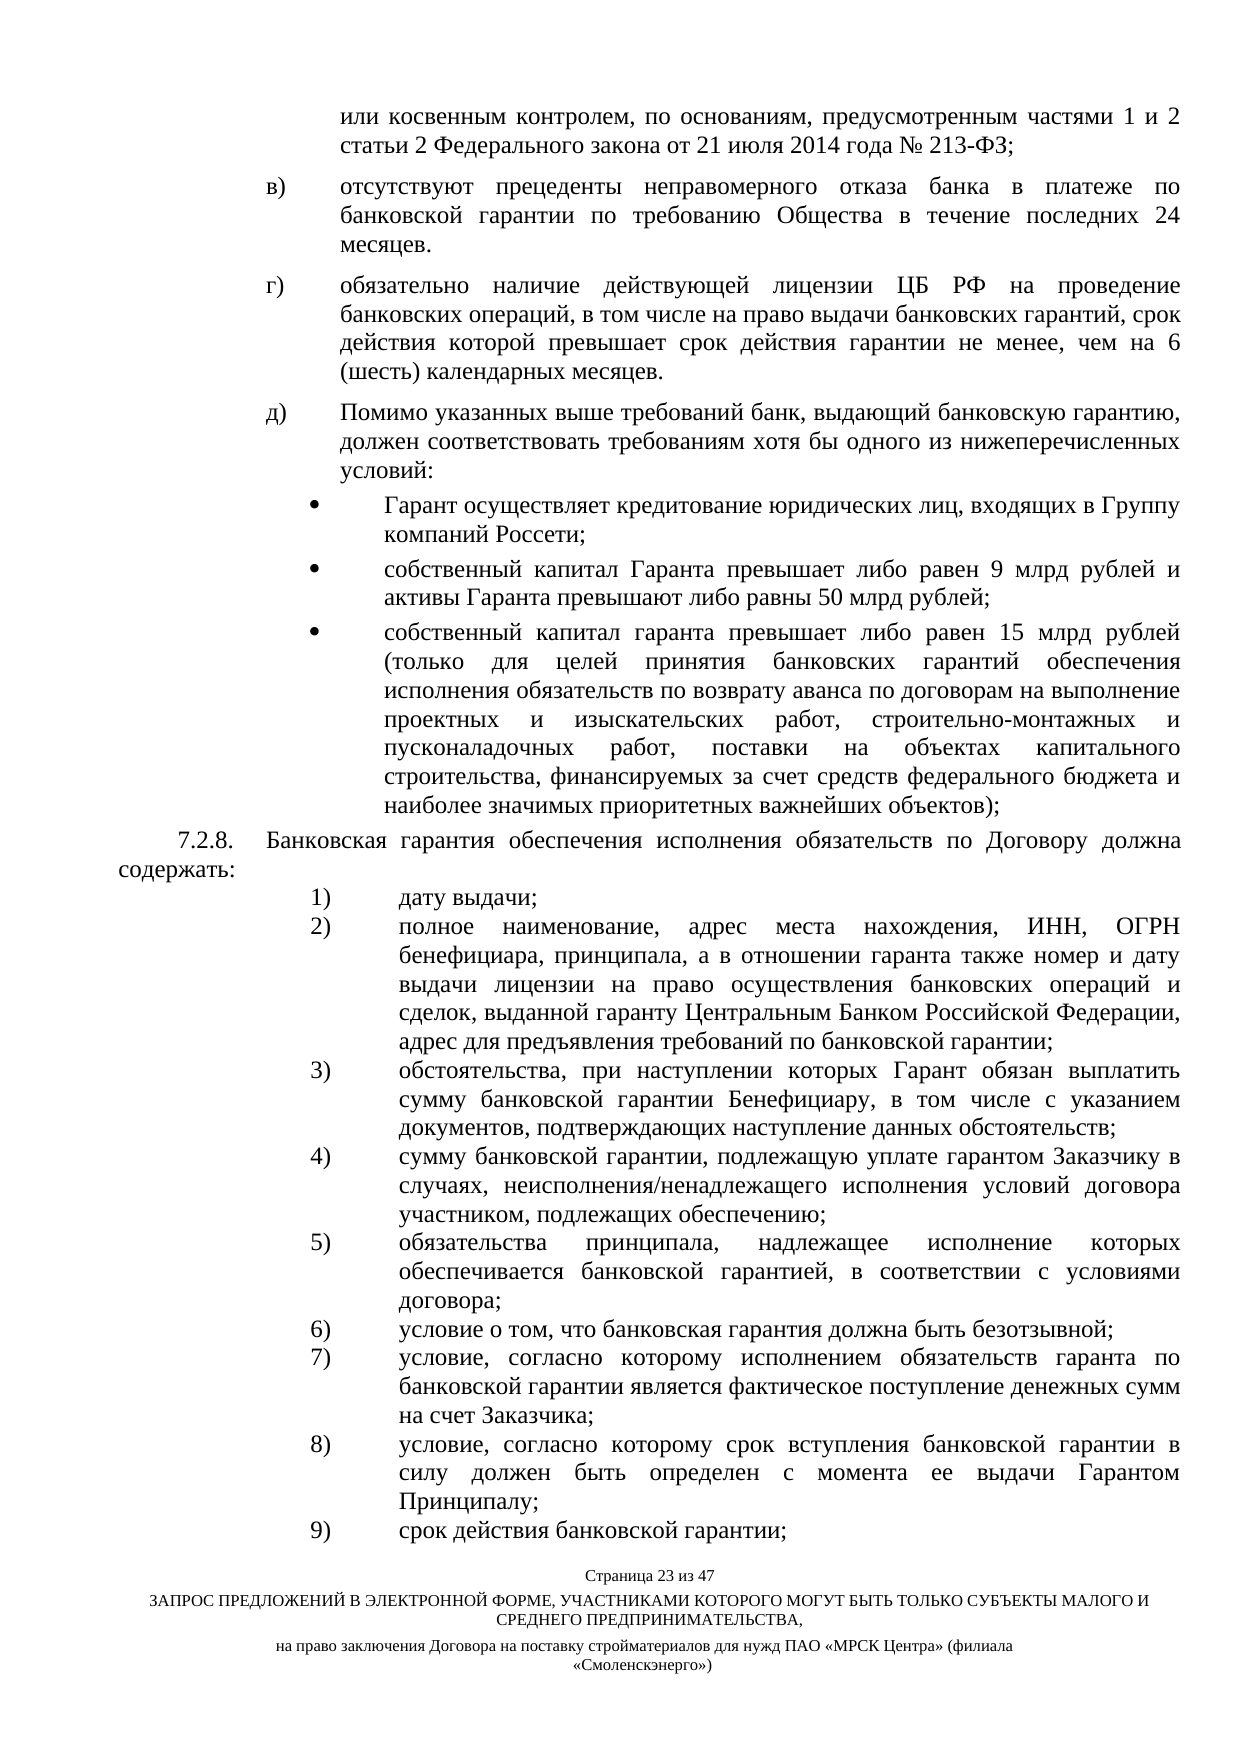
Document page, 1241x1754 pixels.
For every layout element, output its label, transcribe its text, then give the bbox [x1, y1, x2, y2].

list условие, согласно которому исполнением обязательств гаранта по банковской гарантии является фактическое поступление денежных сумм на счет Заказчика; [310, 1342, 1181, 1429]
list обязательно наличие действующей лицензии ЦБ РФ на проведение банковских операций, в том числе на право выдачи банковских гарантий, срок действия которой превышает срок действия гарантии не менее, чем на 6 (шесть) календарных месяцев. [266, 270, 1181, 385]
list Гарант осуществляет кредитование юридических лиц, входящих в Группу компаний Россети; [310, 490, 1181, 547]
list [266, 101, 1181, 159]
list полное наименование, адрес места нахождения, ИНН, ОГРН бенефициара, принципала, а в отношении гаранта также номер и дату выдачи лицензии на право осуществления банковских операций и сделок, выданной гаранту Центральным Банком Российской Федерации, адрес для предъявления требований по банковской гарантии; [310, 911, 1181, 1055]
list собственный капитал гаранта превышает либо равен 15 млрд рублей (только для целей принятия банковских гарантий обеспечения исполнения обязательств по возврату аванса по договорам на выполнение проектных и изыскательских работ, строительно-монтажных и пусконаладочных работ, поставки на объектах капитального строительства, финансируемых за счет средств федерального бюджета и наиболее значимых приоритетных важнейших объектов); [310, 617, 1181, 819]
list Помимо указанных выше требований банк, выдающий банковскую гарантию, должен соответствовать требованиям хотя бы одного из нижеперечисленных условий: [266, 397, 1181, 484]
list собственный капитал Гаранта превышает либо равен 9 млрд рублей и активы Гаранта превышают либо равны 50 млрд рублей; [310, 554, 1181, 611]
list сумму банковской гарантии, подлежащую уплате гарантом Заказчику в случаях, неисполнения/ненадлежащего исполнения условий договора участником, подлежащих обеспечению; [310, 1141, 1181, 1227]
list отсутствуют прецеденты неправомерного отказа банка в платеже по банковской гарантии по требованию Общества в течение последних 24 месяцев. [266, 171, 1181, 257]
list условие, согласно которому срок вступления банковской гарантии в силу должен быть определен с момента ее выдачи Гарантом Принципалу; [310, 1429, 1181, 1515]
list Банковская гарантия обеспечения исполнения обязательств по Договору должна содержать: [118, 825, 1181, 882]
list обязательства принципала, надлежащее исполнение которых обеспечивается банковской гарантией, в соответствии с условиями договора; [310, 1227, 1181, 1314]
list условие о том, что банковская гарантия должна быть безотзывной; [310, 1314, 1181, 1342]
list обстоятельства, при наступлении которых Гарант обязан выплатить сумму банковской гарантии Бенефициару, в том числе с указанием документов, подтверждающих наступление данных обстоятельств; [310, 1055, 1181, 1141]
list срок действия банковской гарантии; [310, 1515, 1181, 1544]
list дату выдачи; [310, 882, 1181, 911]
